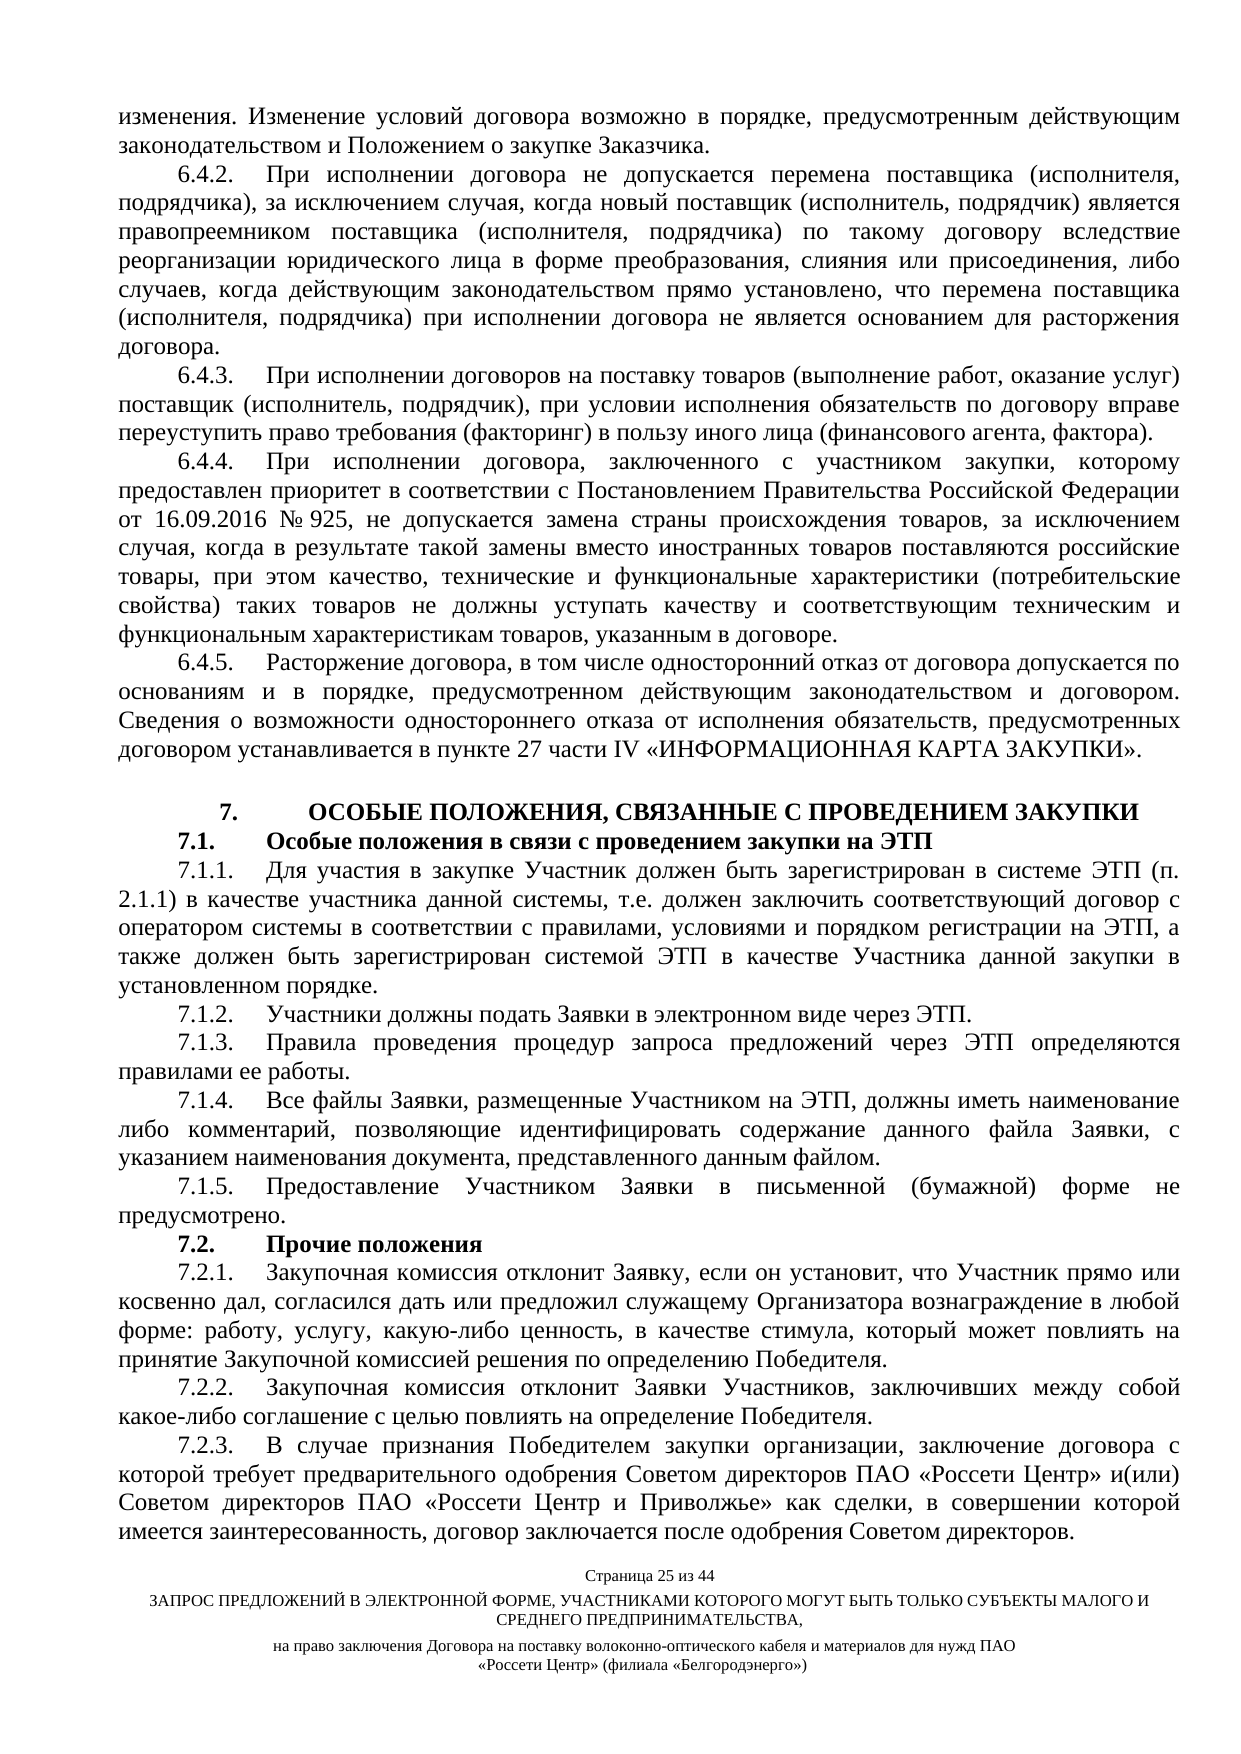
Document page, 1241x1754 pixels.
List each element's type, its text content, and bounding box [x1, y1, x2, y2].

subtitle В случае признания Победителем закупки организации, заключение договора с которой требует предварительного одобрения Советом директоров ПАО «Россети Центр» и(или) Советом директоров ПАО «Россети Центр и Приволжье» как сделки, в совершении которой имеется заинтересованность, договор заключается после одобрения Советом директоров. [118, 1430, 1181, 1545]
subtitle При исполнении договора не допускается перемена поставщика (исполнителя, подрядчика), за исключением случая, когда новый поставщик (исполнитель, подрядчик) является правопреемником поставщика (исполнителя, подрядчика) по такому договору вследствие реорганизации юридического лица в форме преобразования, слияния или присоединения, либо случаев, когда действующим законодательством прямо установлено, что перемена поставщика (исполнителя, подрядчика) при исполнении договора не является основанием для расторжения договора. [118, 159, 1181, 360]
subtitle При исполнении договоров на поставку товаров (выполнение работ, оказание услуг) поставщик (исполнитель, подрядчик), при условии исполнения обязательств по договору вправе переуступить право требования (факторинг) в пользу иного лица (финансового агента, фактора). [118, 360, 1181, 446]
subtitle Закупочная комиссия отклонит Заявку, если он установит, что Участник прямо или косвенно дал, согласился дать или предложил служащему Организатора вознаграждение в любой форме: работу, услугу, какую-либо ценность, в качестве стимула, который может повлиять на принятие Закупочной комиссией решения по определению Победителя. [118, 1257, 1181, 1372]
subtitle Особые положения в связи с проведением закупки на ЭТП [118, 826, 1181, 855]
subtitle ОСОБЫЕ ПОЛОЖЕНИЯ, СВЯЗАННЫЕ С ПРОВЕДЕНИЕМ ЗАКУПКИ [118, 797, 1181, 826]
subtitle Расторжение договора, в том числе односторонний отказ от договора допускается по основаниям и в порядке, предусмотренном действующим законодательством и договором. Сведения о возможности одностороннего отказа от исполнения обязательств, предусмотренных договором устанавливается в пункте 27 части IV «ИНФОРМАЦИОННАЯ КАРТА ЗАКУПКИ». [118, 647, 1181, 762]
subtitle Предоставление Участником Заявки в письменной (бумажной) форме не предусмотрено. [118, 1171, 1181, 1229]
subtitle При исполнении договора, заключенного с участником закупки, которому предоставлен приоритет в соответствии с Постановлением Правительства Российской Федерации от 16.09.2016 № 925, не допускается замена страны происхождения товаров, за исключением случая, когда в результате такой замены вместо иностранных товаров поставляются российские товары, при этом качество, технические и функциональные характеристики (потребительские свойства) таких товаров не должны уступать качеству и соответствующим техническим и функциональным характеристикам товаров, указанным в договоре. [118, 446, 1181, 647]
subtitle Правила проведения процедур запроса предложений через ЭТП определяются правилами ее работы. [118, 1027, 1181, 1085]
subtitle Все файлы Заявки, размещенные Участником на ЭТП, должны иметь наименование либо комментарий, позволяющие идентифицировать содержание данного файла Заявки, с указанием наименования документа, представленного данным файлом. [118, 1085, 1181, 1171]
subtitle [118, 101, 1181, 159]
subtitle Закупочная комиссия отклонит Заявки Участников, заключивших между собой какое-либо соглашение с целью повлиять на определение Победителя. [118, 1372, 1181, 1430]
subtitle Для участия в закупке Участник должен быть зарегистрирован в системе ЭТП (п. 2.1.1) в качестве участника данной системы, т.е. должен заключить соответствующий договор с оператором системы в соответствии с правилами, условиями и порядком регистрации на ЭТП, а также должен быть зарегистрирован системой ЭТП в качестве Участника данной закупки в установленном порядке. [118, 855, 1181, 999]
subtitle Участники должны подать Заявки в электронном виде через ЭТП. [118, 999, 1181, 1027]
subtitle Прочие положения [118, 1229, 1181, 1257]
